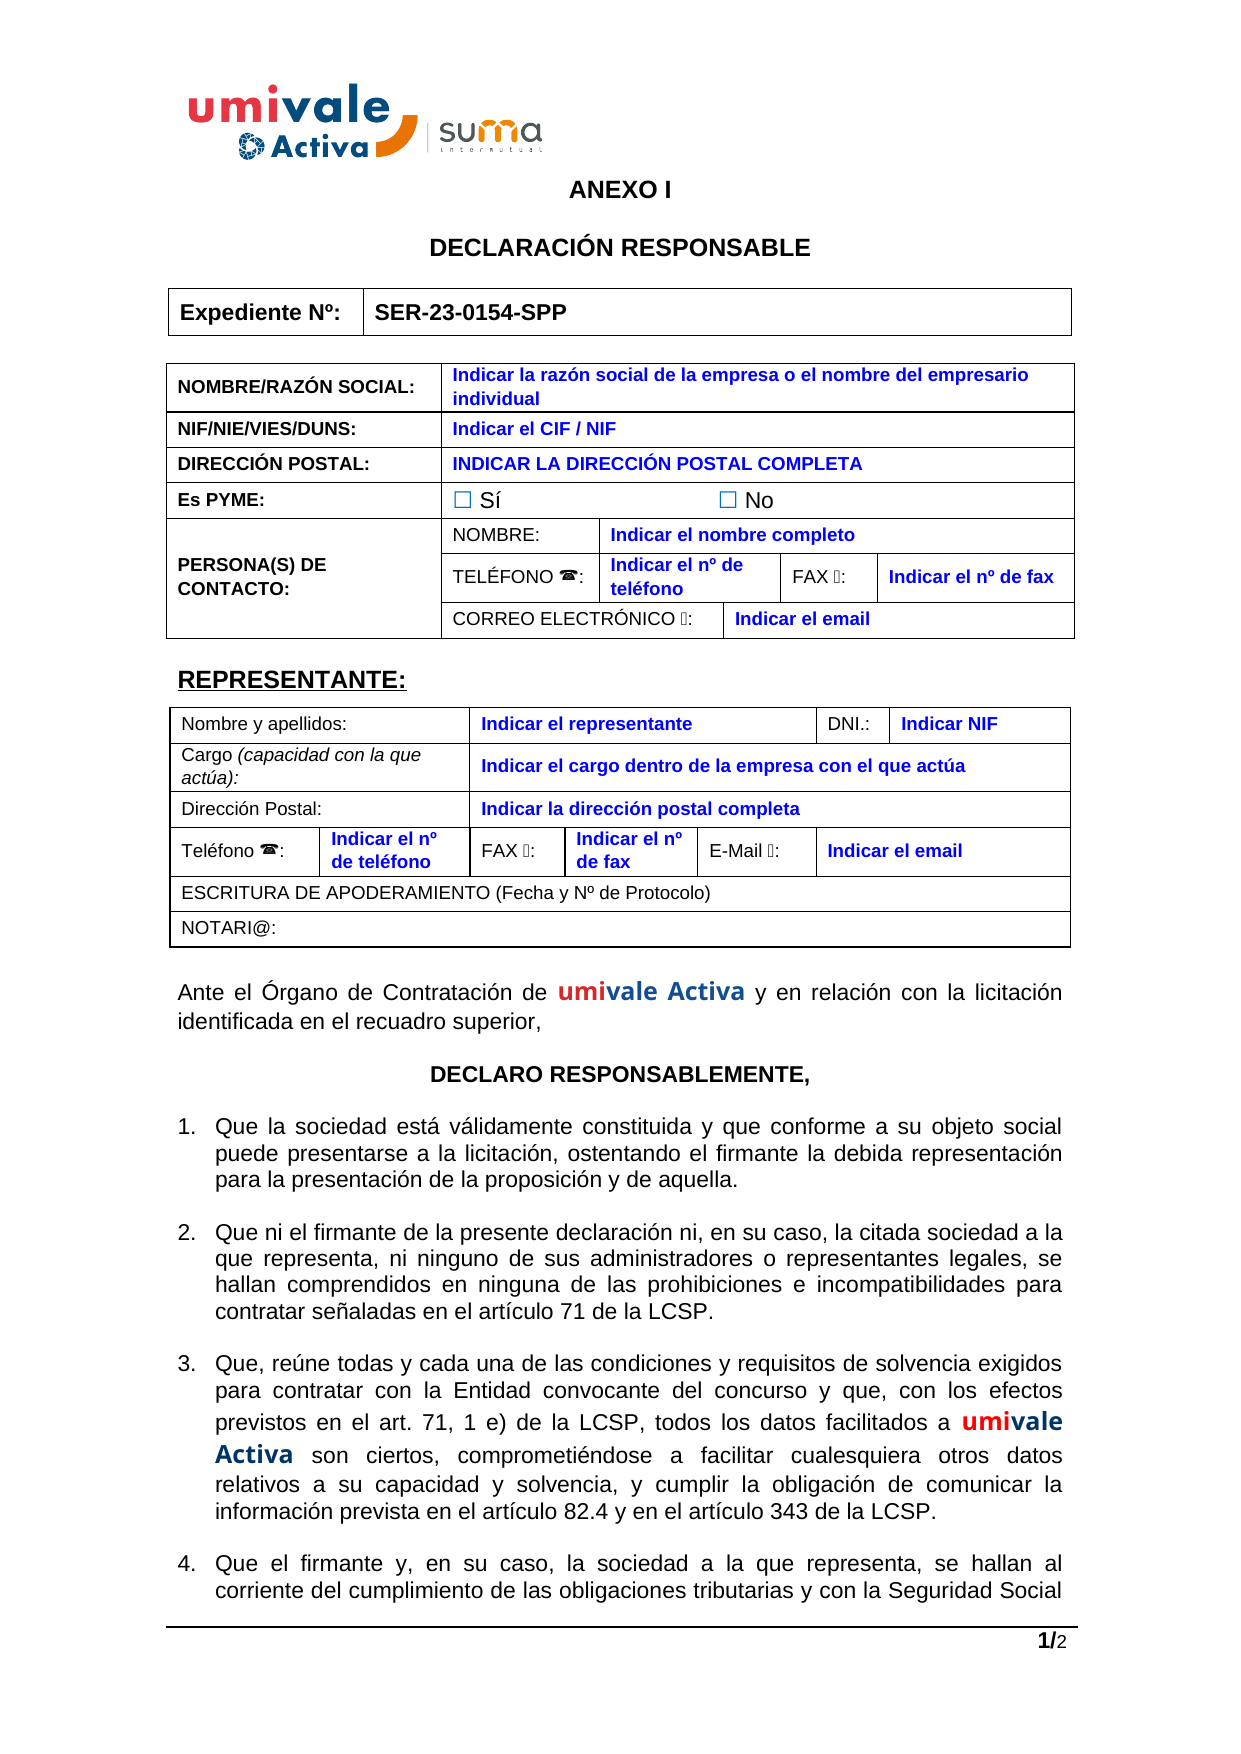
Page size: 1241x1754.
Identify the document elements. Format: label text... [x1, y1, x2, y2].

table_cell E-Mail : [698, 828, 816, 876]
table_header [890, 708, 1070, 742]
table_cell CORREO ELECTRÓNICO : [442, 603, 723, 637]
picture [177, 73, 562, 176]
table_cell Dirección Postal: [171, 792, 469, 827]
list Que, reúne todas y cada una de las condiciones y requisitos de solvencia exigidos para contratar con la Entidad convocante del concurso y que, con los efectos previstos en el art. 71, 1 e) de la LCSP, todos los datos facilitados a umivale Activa son ciertos, comprometiéndose a facilitar cualesquiera otros datos relativos a su capacidad y solvencia, y cumplir la obligación de comunicar la información prevista en el artículo 82.4 y en el artículo 343 de la LCSP. [177, 1350, 1063, 1524]
text REPRESENTANTE: [177, 665, 1063, 693]
table_cell Teléfono : [171, 828, 319, 876]
text DECLARACIÓN RESPONSABLE [177, 233, 1063, 262]
table_cell NOTARI@: [171, 912, 1070, 946]
table_cell PERSONA(S) DE CONTACTO: [167, 519, 441, 637]
table_cell Cargo (capacidad con la que actúa): [171, 744, 469, 791]
table_cell ESCRITURA DE APODERAMIENTO (Fecha y Nº de Protocolo) [171, 877, 1070, 911]
table_cell Sí No [442, 483, 1074, 518]
table_cell NOMBRE: [442, 519, 599, 553]
table_cell [470, 744, 1070, 791]
table_cell TELÉFONO : [442, 554, 599, 602]
table_cell Es PYME: [167, 483, 441, 518]
table_cell [600, 554, 780, 602]
table_header DNI.: [817, 708, 889, 742]
text DECLARO RESPONSABLEMENTE, [177, 1061, 1063, 1087]
table_header [442, 364, 1074, 411]
table_cell FAX : [471, 828, 564, 876]
table_header NOMBRE/RAZÓN SOCIAL: [167, 364, 441, 411]
table_cell [600, 519, 1074, 553]
text Ante el Órgano de Contratación de umivale Activa y en relación con la licitación identificada en el recuadro superior, [177, 974, 1063, 1034]
table_cell [724, 603, 1074, 637]
table_cell [817, 828, 1070, 876]
table_cell [442, 448, 1074, 482]
text ANEXO I [177, 175, 1063, 204]
table_cell FAX : [781, 554, 877, 602]
table_header SER-23-0154-SPP [364, 289, 1071, 335]
list Que ni el firmante de la presente declaración ni, en su caso, la citada sociedad a la que representa, ni ninguno de sus administradores o representantes legales, se hallan comprendidos en ninguna de las prohibiciones e incompatibilidades para contratar señaladas en el artículo 71 de la LCSP. [177, 1219, 1063, 1324]
table_header [470, 708, 816, 742]
table_cell NIF/NIE/VIES/DUNS: [167, 413, 441, 447]
table_cell [442, 413, 1074, 447]
table_header Expediente Nº: [169, 289, 363, 335]
table_cell [566, 828, 697, 876]
table_cell [878, 554, 1074, 602]
list Que la sociedad está válidamente constituida y que conforme a su objeto social puede presentarse a la licitación, ostentando el firmante la debida representación para la presentación de la proposición y de aquella. [177, 1113, 1063, 1192]
table_cell [320, 828, 469, 876]
table_cell [470, 792, 1070, 827]
table_header Nombre y apellidos: [171, 708, 469, 742]
table_cell DIRECCIÓN POSTAL: [167, 448, 441, 482]
